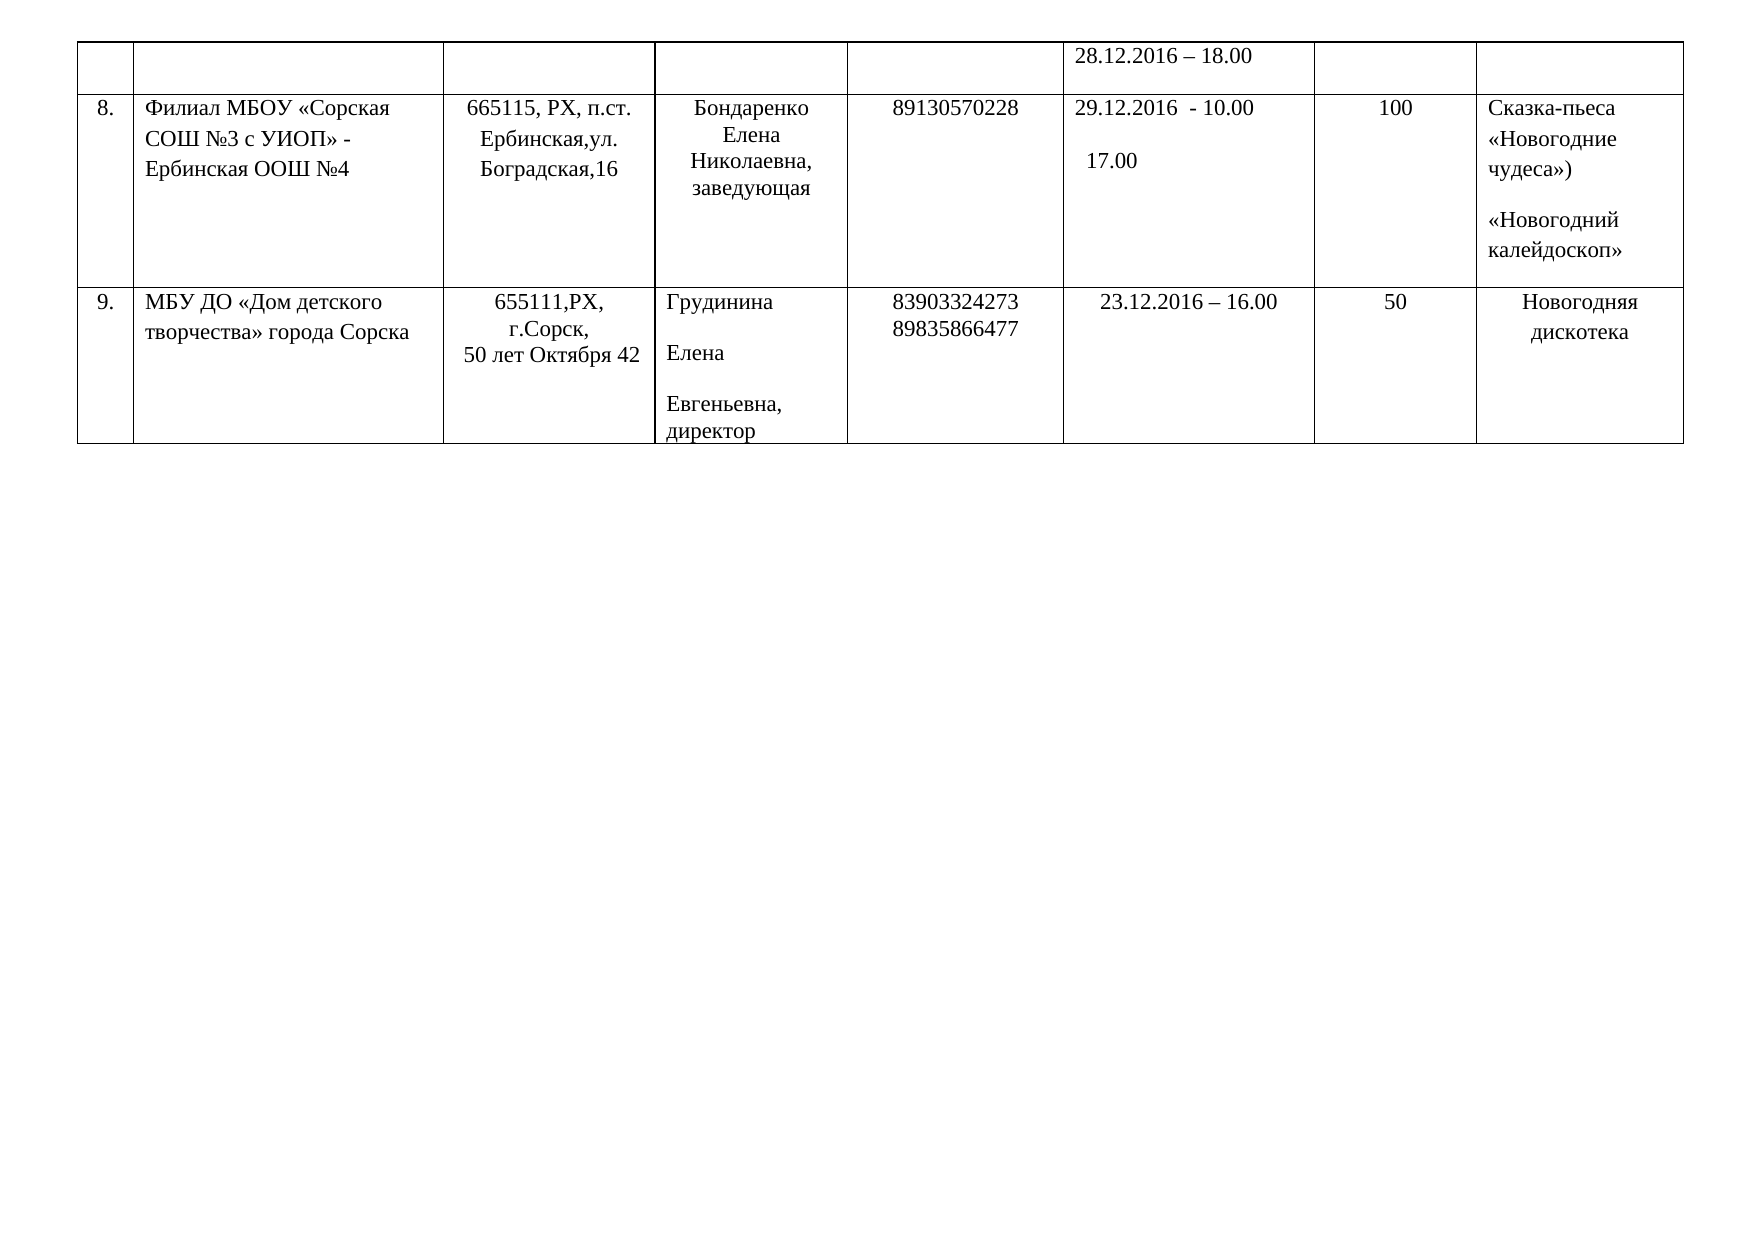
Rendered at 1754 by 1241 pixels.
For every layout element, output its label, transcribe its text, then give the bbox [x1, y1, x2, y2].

table_cell 29.12.2016 - 10.00 17.00 [1064, 95, 1314, 287]
table_cell 655111,РХ, г.Сорск, 50 лет Октября 42 [444, 288, 654, 443]
table_cell 28.12.2016 – 18.00 [1064, 43, 1314, 93]
table_cell 83903324273 89835866477 [848, 288, 1063, 443]
table_cell Сказка-пьеса «Новогодние чудеса») «Новогодний калейдоскоп» [1477, 95, 1683, 287]
table_cell 9. [78, 288, 133, 443]
table_cell 100 [1315, 95, 1476, 287]
table_cell МБУ ДО «Дом детского творчества» города Сорска [134, 288, 443, 443]
table_cell 665115, РХ, п.ст. Ербинская,ул. Боградская,16 [444, 95, 654, 287]
table_cell Грудинина Елена Евгеньевна, директор [656, 288, 847, 443]
table_cell Бондаренко Елена Николаевна, заведующая [656, 95, 847, 287]
table_cell Новогодняя дискотека [1477, 288, 1683, 443]
table_cell 23.12.2016 – 16.00 [1064, 288, 1314, 443]
table_cell 50 [1315, 288, 1476, 443]
table_cell 8. [78, 95, 133, 287]
table_cell Филиал МБОУ «Сорская СОШ №3 с УИОП» - Ербинская ООШ №4 [134, 95, 443, 287]
table_cell 89130570228 [848, 95, 1063, 287]
